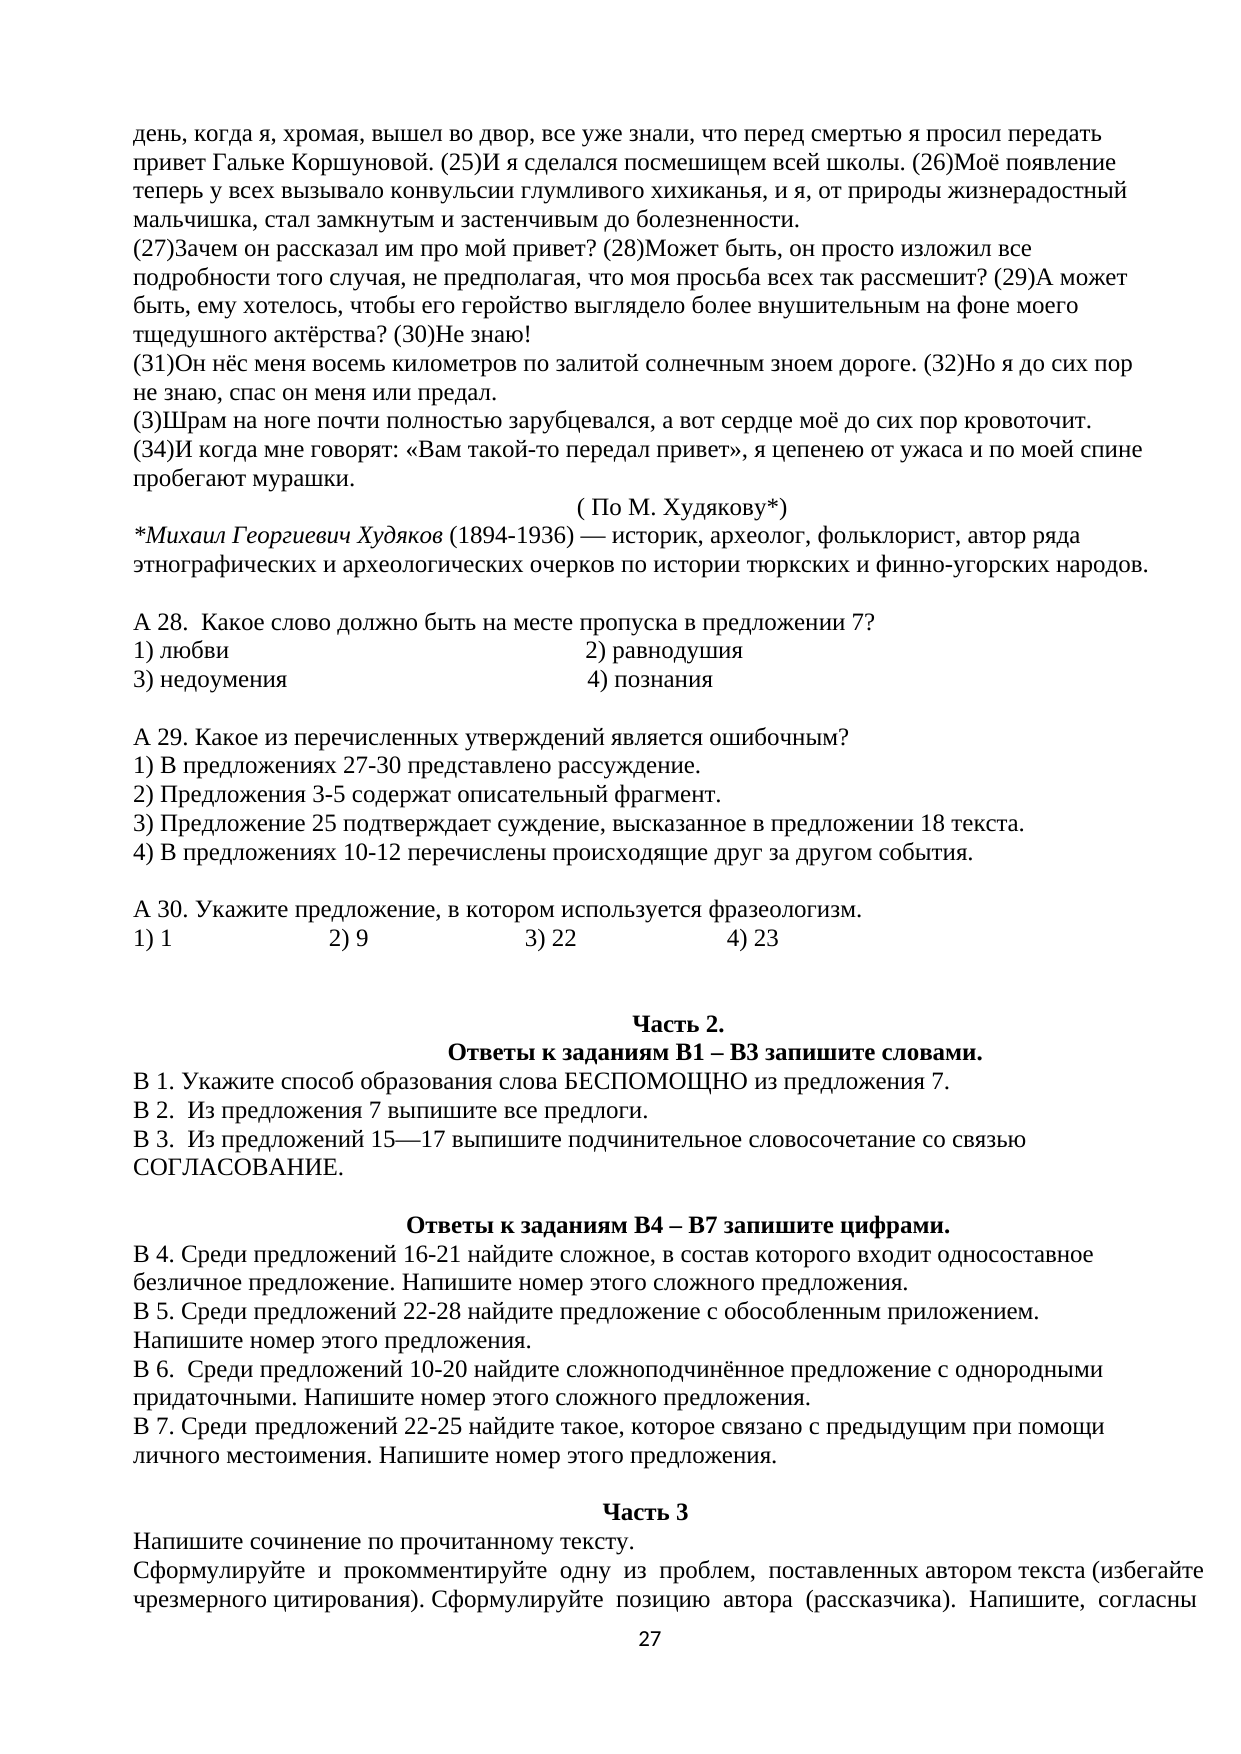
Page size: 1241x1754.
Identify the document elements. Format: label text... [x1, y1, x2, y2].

text 1) В предложениях 27-30 представлено рассуждение. [133, 751, 1152, 779]
text 3) недоумения 4) познания [133, 664, 1152, 693]
text 4) В предложениях 10-12 перечислены происходящие друг за другом события. [133, 837, 1152, 866]
text B 6. Среди предложений 10-20 найдите сложноподчинённое предложение с однородными придаточными. Напишите номер этого сложного предложения. [133, 1354, 1152, 1411]
text ( По М. Худякову*) [133, 492, 1152, 521]
text 2) Предложения 3-5 содержат описательный фрагмент. [133, 779, 1152, 808]
text Часть 2. [133, 1009, 1223, 1037]
text A 30. Укажите предложение, в котором используется фразеологизм. [133, 894, 1152, 923]
text (27)3ачем он рассказал им про мой привет? (28)Может быть, он просто изложил все подробности того случая, не предполагая, что моя просьба всех так рассмешит? (29)А может быть, ему хотелось, чтобы его геройство выглядело более внушительным на фоне моего тщедушного актёрства? (30)Не знаю! [133, 233, 1152, 348]
text Напишите сочинение по прочитанному тексту. [133, 1526, 1223, 1555]
text *Михаил Георгиевич Худяков (1894-1936) — историк, археолог, фольклорист, автор ряда этнографических и археологических очерков по истории тюркских и финно-угорских народов. [133, 521, 1152, 578]
text (31)Он нёс меня восемь километров по залитой солнечным зноем дороге. (32)Но я до сих пор не знаю, спас он меня или предал. [133, 348, 1152, 406]
text A 29. Какое из перечисленных утверждений является ошибочным? [133, 722, 1152, 751]
text 1) 1 2) 9 3) 22 4) 23 [133, 923, 1152, 952]
text A 28. Какое слово должно быть на месте пропуска в предложении 7? [133, 607, 1152, 636]
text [133, 1555, 1223, 1612]
text B 7. Среди предложений 22-25 найдите такое, которое связано с предыдущим при помощи личного местоимения. Напишите номер этого предложения. [133, 1411, 1152, 1469]
text B 1. Укажите способ образования слова БЕСПОМОЩНО из предложения 7. [133, 1066, 1152, 1095]
text B 5. Среди предложений 22-28 найдите предложение с обособленным приложением. Напишите номер этого предложения. [133, 1296, 1152, 1354]
text B 2. Из предложения 7 выпишите все предлоги. [133, 1095, 1152, 1124]
text Ответы к заданиям B1 – B3 запишите словами. [133, 1037, 1223, 1066]
text Ответы к заданиям B4 – B7 запишите цифрами. [133, 1210, 1223, 1239]
text (3)Шрам на ноге почти полностью зарубцевался, а вот сердце моё до сих пор кровоточит. (34)И когда мне говорят: «Вам такой-то передал привет», я цепенею от ужаса и по моей спине пробегают мурашки. [133, 406, 1152, 492]
text 1) любви 2) равнодушия [133, 636, 1152, 664]
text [133, 118, 1152, 233]
text B 3. Из предложений 15—17 выпишите подчинительное словосочетание со связью СОГЛАСОВАНИЕ. [133, 1124, 1152, 1181]
text B 4. Среди предложений 16-21 найдите сложное, в состав которого входит односоставное безличное предложение. Напишите номер этого сложного предложения. [133, 1239, 1152, 1296]
text Часть 3 [133, 1497, 1152, 1526]
text 3) Предложение 25 подтверждает суждение, высказанное в предложении 18 текста. [133, 808, 1152, 837]
